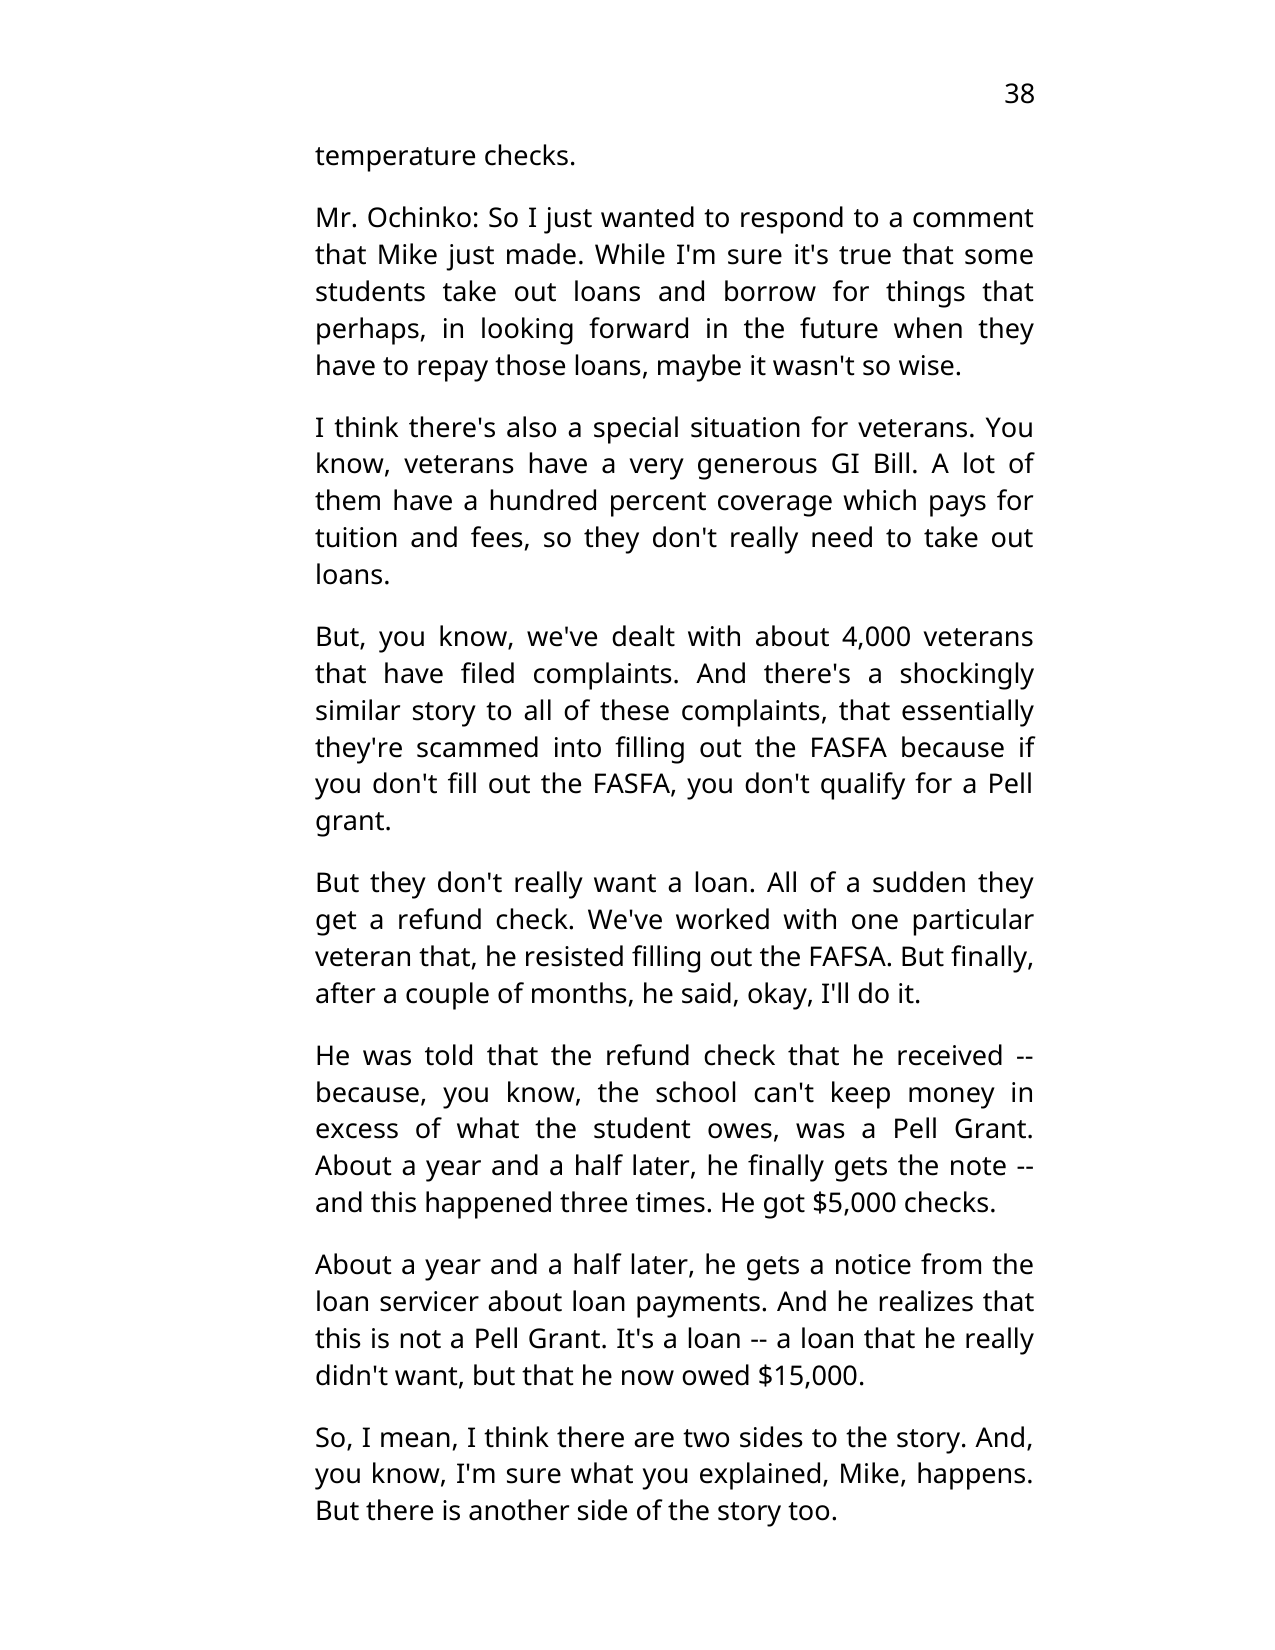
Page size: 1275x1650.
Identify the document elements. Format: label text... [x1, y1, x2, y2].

text He was told that the refund check that he received -- because, you know, the school can't keep money in excess of what the student owes, was a Pell Grant. About a year and a half later, he finally gets the note -- and this happened three times. He got $5,000 checks. [315, 1036, 1035, 1221]
text About a year and a half later, he gets a notice from the loan servicer about loan payments. And he realizes that this is not a Pell Grant. It's a loan -- a loan that he really didn't want, but that he now owed $15,000. [315, 1246, 1035, 1393]
text Mr. Ochinko: So I just wanted to respond to a comment that Mike just made. While I'm sure it's true that some students take out loans and borrow for things that perhaps, in looking forward in the future when they have to repay those loans, maybe it wasn't so wise. [315, 199, 1035, 383]
text But they don't really want a loan. All of a sudden they get a refund check. We've worked with one particular veteran that, he resisted filling out the FAFSA. But finally, after a couple of months, he said, okay, I'll do it. [315, 864, 1035, 1011]
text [315, 137, 1035, 174]
text But, you know, we've dealt with about 4,000 veterans that have filed complaints. And there's a shockingly similar story to all of these complaints, that essentially they're scammed into filling out the FASFA because if you don't fill out the FASFA, you don't qualify for a Pell grant. [315, 617, 1035, 839]
text So, I mean, I think there are two sides to the story. And, you know, I'm sure what you explained, Mike, happens. But there is another side of the story too. [315, 1418, 1035, 1529]
text I think there's also a special situation for veterans. You know, veterans have a very generous GI Bill. A lot of them have a hundred percent coverage which pays for tuition and fees, so they don't really need to take out loans. [315, 408, 1035, 592]
